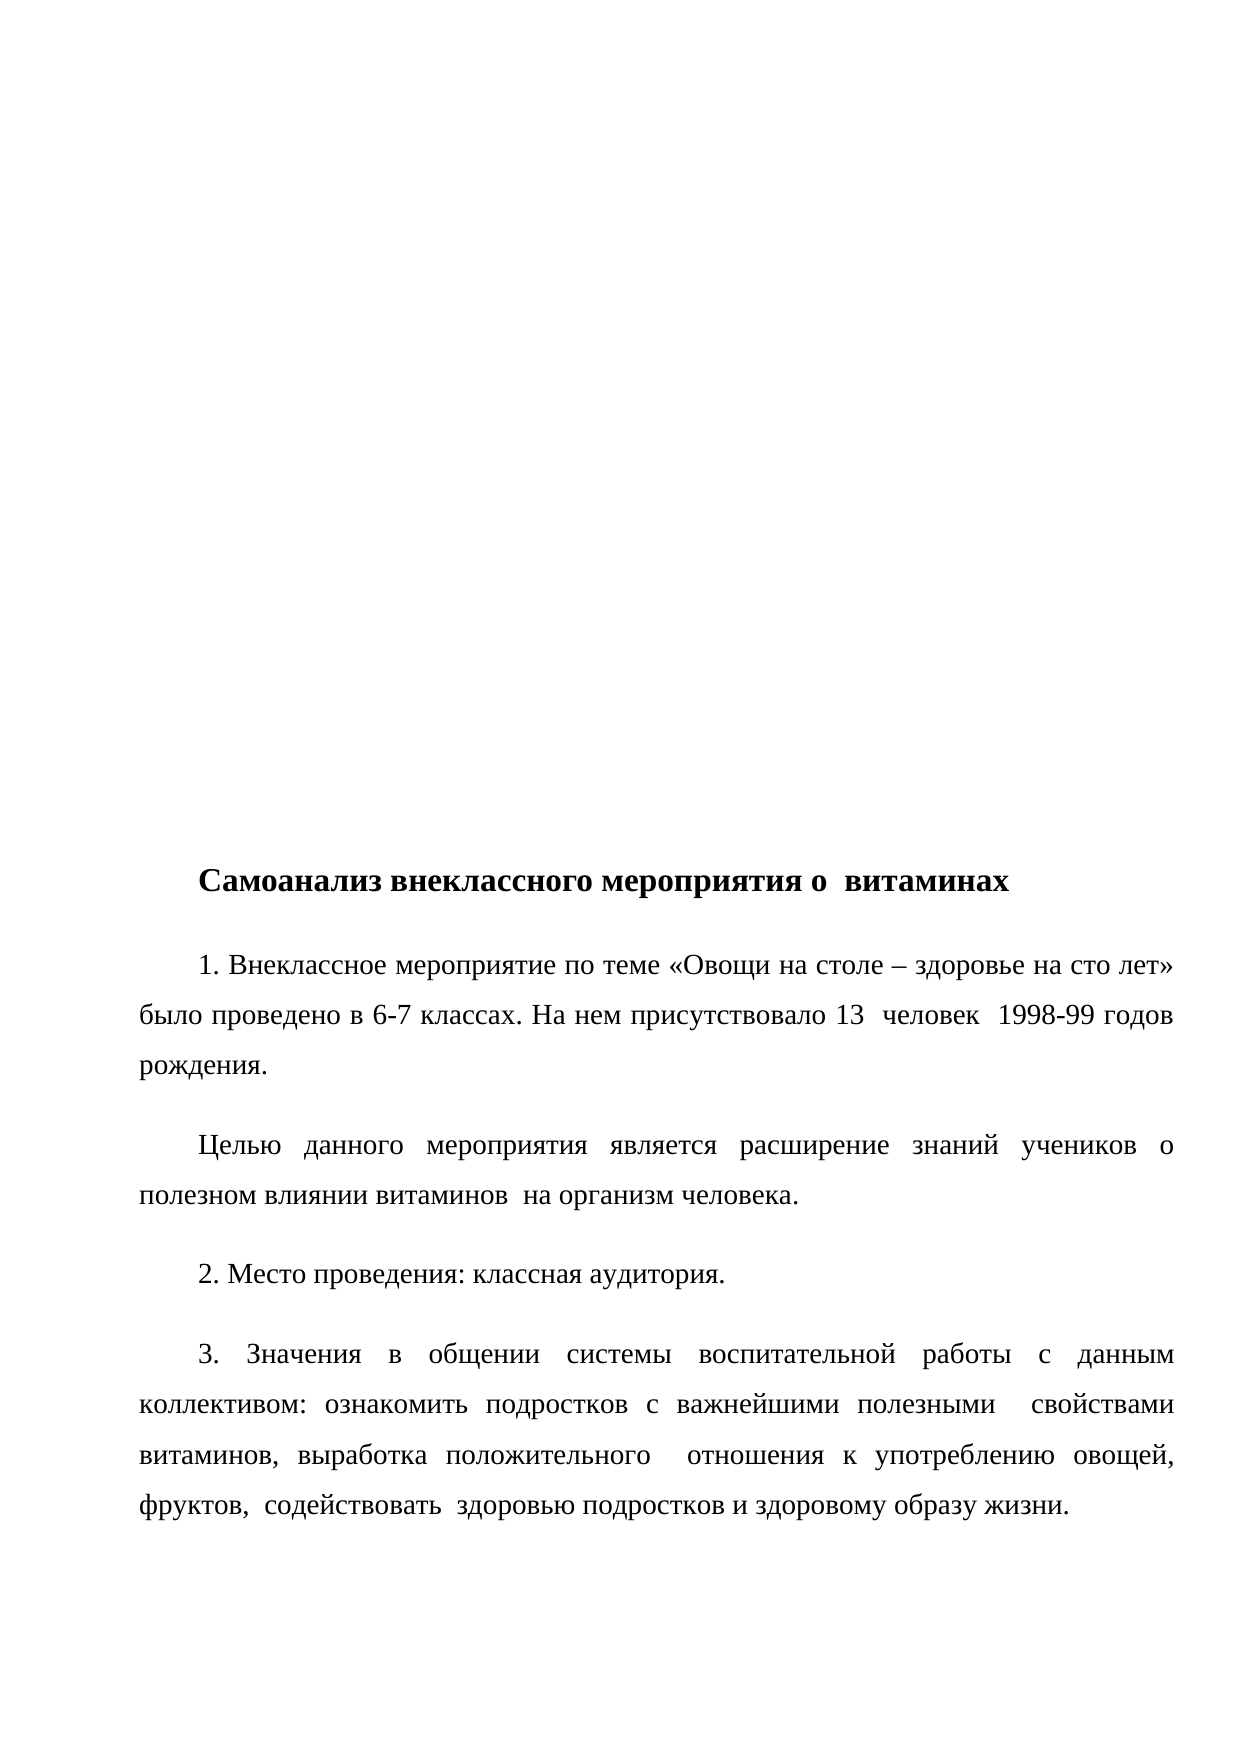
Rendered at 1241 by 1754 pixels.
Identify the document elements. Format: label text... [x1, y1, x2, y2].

text 3. Значения в общении системы воспитательной работы с данным коллективом: ознакомить подростков с важнейшими полезными свойствами витаминов, выработка положительного отношения к употреблению овощей, фруктов, содействовать здоровью подростков и здоровому образу жизни. [139, 1336, 1175, 1521]
text Целью данного мероприятия является расширение знаний учеников о полезном влиянии витаминов на организм человека. [139, 1127, 1175, 1211]
text 2. Место проведения: классная аудитория. [139, 1257, 1175, 1290]
text 1. Внеклассное мероприятие по теме «Овощи на столе – здоровье на сто лет» было проведено в 6-7 классах. На нем присутствовало 13 человек 1998-99 годов рождения. [139, 947, 1175, 1081]
text Самоанализ внеклассного мероприятия о витаминах [139, 860, 1175, 898]
